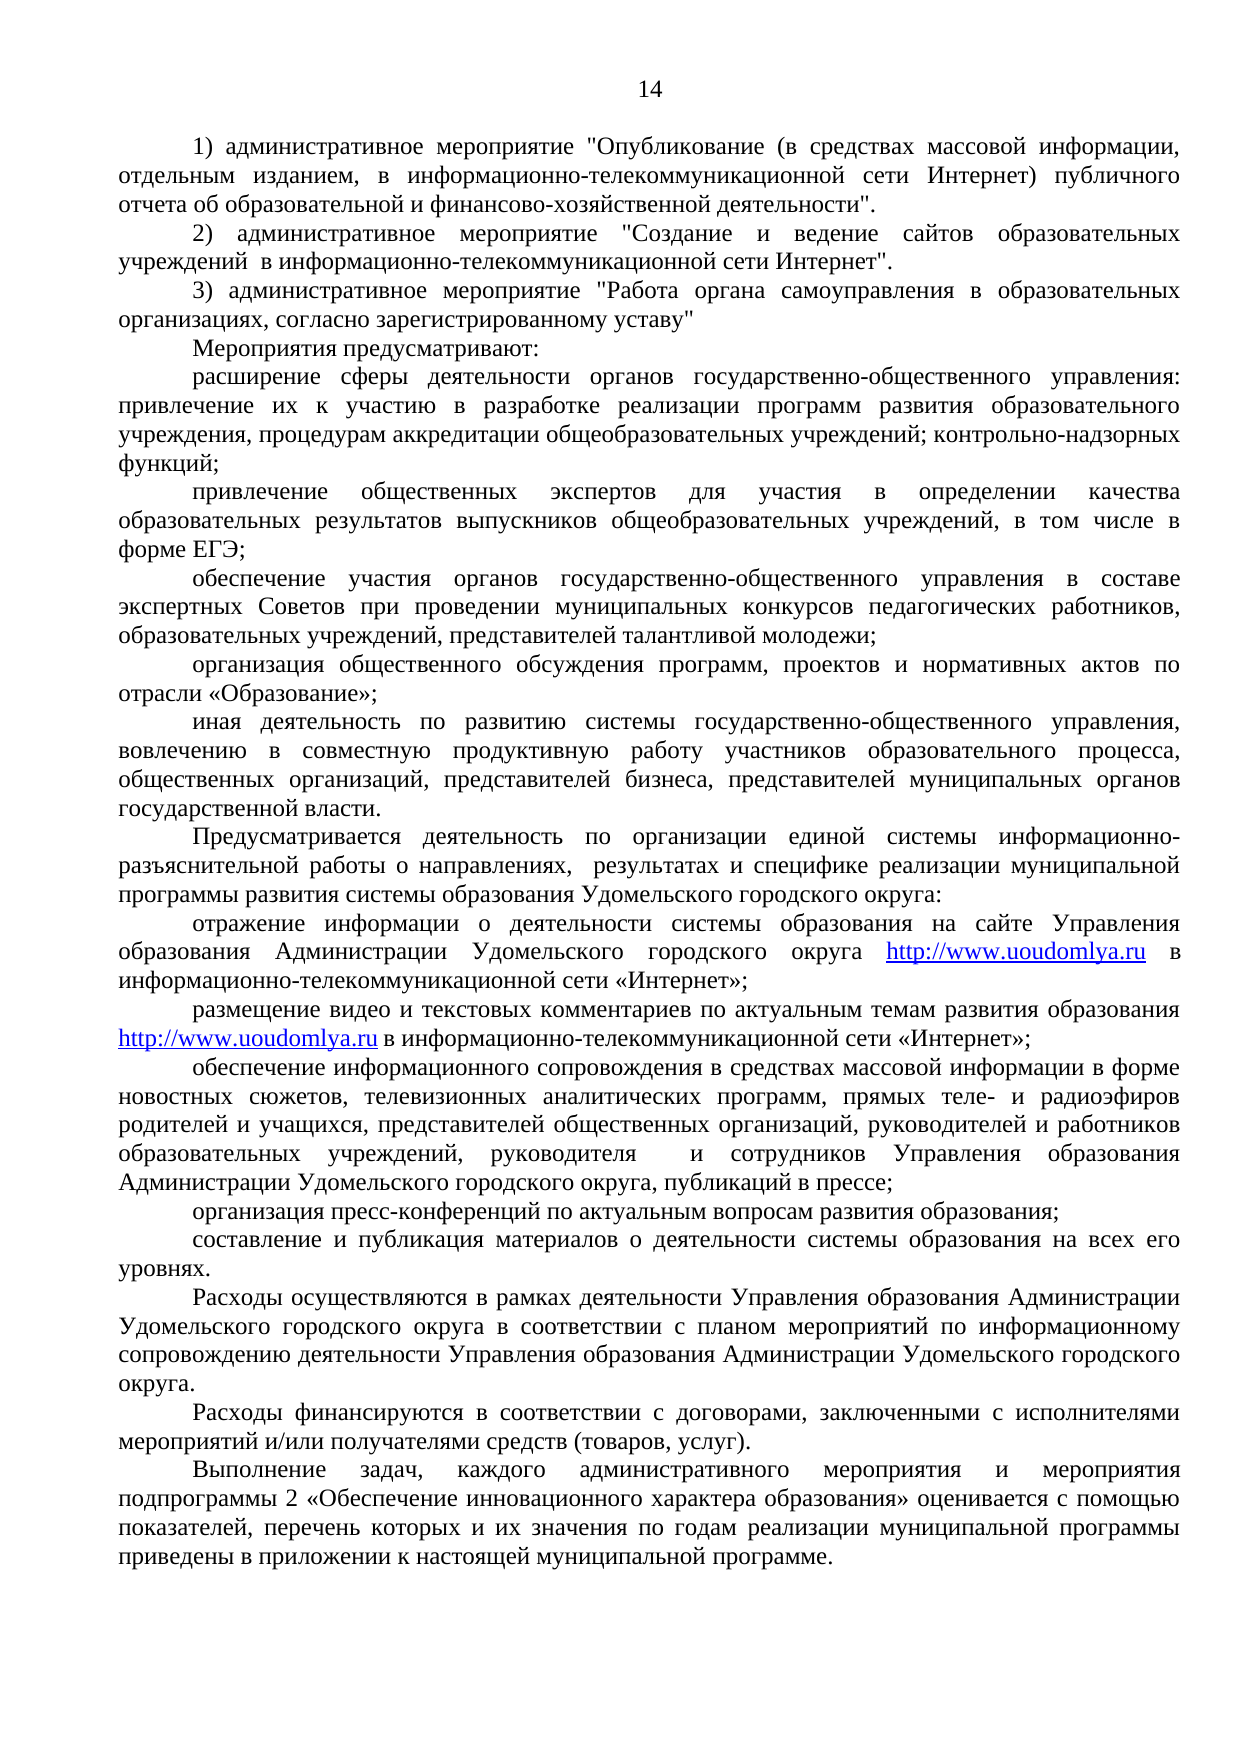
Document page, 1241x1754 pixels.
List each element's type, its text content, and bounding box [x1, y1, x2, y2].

text Расходы осуществляются в рамках деятельности Управления образования Администрации Удомельского городского округа в соответствии с планом мероприятий по информационному сопровождению деятельности Управления образования Администрации Удомельского городского округа. [118, 1282, 1181, 1397]
text Расходы финансируются в соответствии с договорами, заключенными с исполнителями мероприятий и/или получателями средств (товаров, услуг). [118, 1397, 1181, 1454]
list организация общественного обсуждения программ, проектов и нормативных актов по отрасли «Образование»; [118, 649, 1181, 706]
text 3) административное мероприятие "Работа органа самоуправления в образовательных организациях, согласно зарегистрированному уставу" [118, 275, 1181, 333]
text иная деятельность по развитию системы государственно-общественного управления, вовлечению в совместную продуктивную работу участников образовательного процесса, общественных организаций, представителей бизнеса, представителей муниципальных органов государственной власти. [118, 706, 1181, 821]
list обеспечение участия органов государственно-общественного управления в составе экспертных Советов при проведении муниципальных конкурсов педагогических работников, образовательных учреждений, представителей талантливой молодежи; [118, 563, 1181, 649]
text Предусматривается деятельность по организации единой системы информационно-разъяснительной работы о направлениях, результатах и специфике реализации муниципальной программы развития системы образования Удомельского городского округа: [118, 821, 1181, 908]
list размещение видео и текстовых комментариев по актуальным темам развития образования http://www.uoudomlya.ru в информационно-телекоммуникационной сети «Интернет»; [118, 994, 1181, 1052]
list обеспечение информационного сопровождения в средствах массовой информации в форме новостных сюжетов, телевизионных аналитических программ, прямых теле- и радиоэфиров родителей и учащихся, представителей общественных организаций, руководителей и работников образовательных учреждений, руководителя и сотрудников Управления образования Администрации Удомельского городского округа, публикаций в прессе; [118, 1052, 1181, 1196]
text привлечение общественных экспертов для участия в определении качества образовательных результатов выпускников общеобразовательных учреждений, в том числе в форме ЕГЭ; [118, 476, 1181, 563]
text Мероприятия предусматривают: [118, 333, 1181, 361]
text 2) административное мероприятие "Создание и ведение сайтов образовательных учреждений в информационно-телекоммуникационной сети Интернет". [118, 218, 1181, 275]
text составление и публикация материалов о деятельности системы образования на всех его уровнях. [118, 1224, 1181, 1282]
text расширение сферы деятельности органов государственно-общественного управления: привлечение их к участию в разработке реализации программ развития образовательного учреждения, процедурам аккредитации общеобразовательных учреждений; контрольно-надзорных функций; [118, 361, 1181, 476]
list организация пресс-конференций по актуальным вопросам развития образования; [118, 1196, 1181, 1224]
list отражение информации о деятельности системы образования на сайте Управления образования Администрации Удомельского городского округа http://www.uoudomlya.ru в информационно-телекоммуникационной сети «Интернет»; [118, 908, 1181, 994]
text 1) административное мероприятие "Опубликование (в средствах массовой информации, отдельным изданием, в информационно-телекоммуникационной сети Интернет) публичного отчета об образовательной и финансово-хозяйственной деятельности". [118, 131, 1181, 218]
text Выполнение задач, каждого административного мероприятия и мероприятия подпрограммы 2 «Обеспечение инновационного характера образования» оценивается с помощью показателей, перечень которых и их значения по годам реализации муниципальной программы приведены в приложении к настоящей муниципальной программе. [118, 1454, 1181, 1569]
